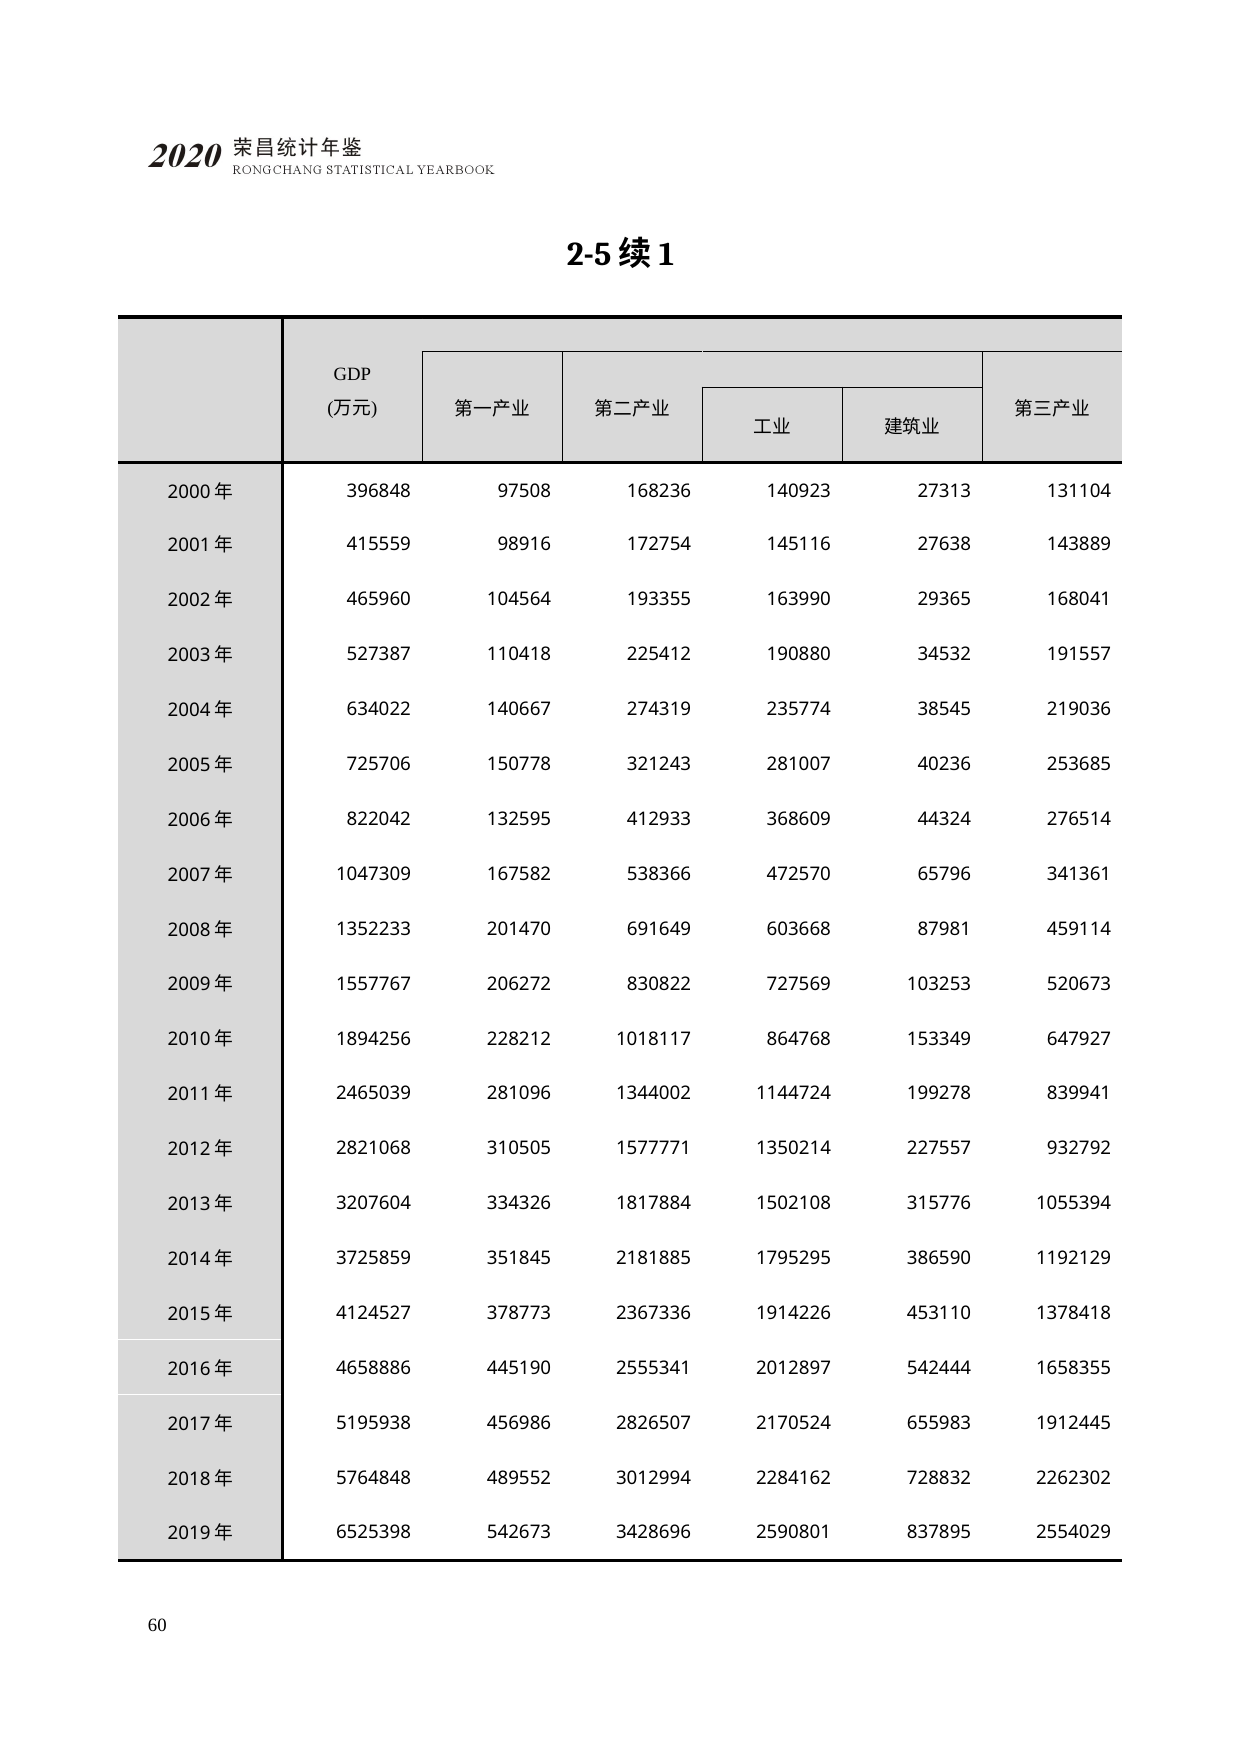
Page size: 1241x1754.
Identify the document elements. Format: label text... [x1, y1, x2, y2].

title 2-5 续1 [148, 218, 1092, 283]
table_cell 2005年 [118, 736, 281, 791]
table_cell 44324 [842, 791, 982, 846]
table_cell 1352233 [284, 900, 422, 955]
table_cell 225412 [562, 626, 702, 681]
table_cell 131104 [982, 464, 1122, 516]
table_cell 1344002 [562, 1065, 702, 1120]
table_cell 2554029 [982, 1504, 1122, 1559]
table_header [423, 319, 1122, 351]
table_cell 103253 [842, 955, 982, 1010]
table_cell 527387 [284, 626, 422, 681]
table_cell 691649 [562, 900, 702, 955]
table_cell 2012年 [118, 1120, 281, 1175]
table_cell 1577771 [562, 1120, 702, 1175]
table_cell 2017年 [118, 1395, 281, 1449]
table_cell 143889 [982, 516, 1122, 571]
table_cell 315776 [842, 1175, 982, 1230]
table_cell 150778 [422, 736, 562, 791]
table_cell 40236 [842, 736, 982, 791]
table_cell 489552 [422, 1449, 562, 1504]
table_cell 第三产业 [983, 352, 1122, 461]
table_cell 219036 [982, 681, 1122, 736]
table_cell 235774 [702, 681, 842, 736]
table_cell 98916 [422, 516, 562, 571]
table_cell 310505 [422, 1120, 562, 1175]
table_cell 341361 [982, 846, 1122, 900]
table_cell 2007年 [118, 846, 281, 900]
table_cell 2010年 [118, 1010, 281, 1065]
table_cell 2015年 [118, 1285, 281, 1339]
table_cell 199278 [842, 1065, 982, 1120]
table_cell 386590 [842, 1230, 982, 1285]
table_cell 1350214 [702, 1120, 842, 1175]
table_cell 87981 [842, 900, 982, 955]
table_cell 538366 [562, 846, 702, 900]
table_cell [703, 352, 982, 387]
table_cell 412933 [562, 791, 702, 846]
table_cell 3428696 [562, 1504, 702, 1559]
table_cell 2826507 [562, 1395, 702, 1449]
table_cell 4658886 [284, 1340, 422, 1394]
table_cell 104564 [422, 571, 562, 626]
table_cell 445190 [422, 1340, 562, 1394]
picture [146, 136, 497, 177]
table_cell 603668 [702, 900, 842, 955]
table_cell 34532 [842, 626, 982, 681]
table_cell 2181885 [562, 1230, 702, 1285]
table_cell 830822 [562, 955, 702, 1010]
table_cell 465960 [284, 571, 422, 626]
table_cell 864768 [702, 1010, 842, 1065]
table_cell 1557767 [284, 955, 422, 1010]
table_cell 1817884 [562, 1175, 702, 1230]
table_cell 415559 [284, 516, 422, 571]
table_cell 378773 [422, 1285, 562, 1339]
table_cell 2170524 [702, 1395, 842, 1449]
table_cell 727569 [702, 955, 842, 1010]
table_header [118, 319, 281, 461]
table_cell 2018年 [118, 1449, 281, 1504]
table_cell 140667 [422, 681, 562, 736]
table_cell 3012994 [562, 1449, 702, 1504]
table_cell 520673 [982, 955, 1122, 1010]
table_cell 110418 [422, 626, 562, 681]
table_cell 647927 [982, 1010, 1122, 1065]
table_cell 2004年 [118, 681, 281, 736]
table_cell 190880 [702, 626, 842, 681]
table_cell 145116 [702, 516, 842, 571]
table_cell 725706 [284, 736, 422, 791]
table_cell 工业 [703, 388, 842, 461]
table_cell 2011年 [118, 1065, 281, 1120]
table_cell 1055394 [982, 1175, 1122, 1230]
table_cell 2012897 [702, 1340, 842, 1394]
table_cell 227557 [842, 1120, 982, 1175]
table_cell 2016年 [118, 1340, 281, 1394]
table_cell 1894256 [284, 1010, 422, 1065]
table_cell 163990 [702, 571, 842, 626]
table_cell 1502108 [702, 1175, 842, 1230]
table_cell 5764848 [284, 1449, 422, 1504]
table_cell 1192129 [982, 1230, 1122, 1285]
table_cell 351845 [422, 1230, 562, 1285]
table_cell 1047309 [284, 846, 422, 900]
table_cell 第一产业 [423, 352, 562, 461]
table_cell 281096 [422, 1065, 562, 1120]
table_cell 1914226 [702, 1285, 842, 1339]
table_cell 153349 [842, 1010, 982, 1065]
table_cell 132595 [422, 791, 562, 846]
table_cell 201470 [422, 900, 562, 955]
table_cell 191557 [982, 626, 1122, 681]
table_cell 2590801 [702, 1504, 842, 1559]
table_cell 168236 [562, 464, 702, 516]
table_cell 2367336 [562, 1285, 702, 1339]
table_cell 172754 [562, 516, 702, 571]
table_cell 2008年 [118, 900, 281, 955]
table_cell 2006年 [118, 791, 281, 846]
table_cell 2009年 [118, 955, 281, 1010]
table_cell 321243 [562, 736, 702, 791]
table_cell 2821068 [284, 1120, 422, 1175]
table_cell 2001年 [118, 516, 281, 571]
table_cell 5195938 [284, 1395, 422, 1449]
table_cell 276514 [982, 791, 1122, 846]
table_cell 334326 [422, 1175, 562, 1230]
table_cell 2002年 [118, 571, 281, 626]
table_cell 2014年 [118, 1230, 281, 1285]
table_cell 253685 [982, 736, 1122, 791]
table_cell 281007 [702, 736, 842, 791]
table_cell 38545 [842, 681, 982, 736]
table_cell 228212 [422, 1010, 562, 1065]
table_cell 2000年 [118, 464, 281, 516]
table_cell 建筑业 [843, 388, 982, 461]
table_cell 第二产业 [563, 352, 702, 461]
table_cell 27638 [842, 516, 982, 571]
table_cell 6525398 [284, 1504, 422, 1559]
table_cell 167582 [422, 846, 562, 900]
table_cell 453110 [842, 1285, 982, 1339]
table_cell 368609 [702, 791, 842, 846]
table_cell 2003年 [118, 626, 281, 681]
table_cell 542444 [842, 1340, 982, 1394]
table_cell 140923 [702, 464, 842, 516]
table_cell 3725859 [284, 1230, 422, 1285]
table_cell 274319 [562, 681, 702, 736]
table_cell 168041 [982, 571, 1122, 626]
table_cell 1144724 [702, 1065, 842, 1120]
table_cell 29365 [842, 571, 982, 626]
table_cell 4124527 [284, 1285, 422, 1339]
table_cell 3207604 [284, 1175, 422, 1230]
table_cell 2019年 [118, 1504, 281, 1559]
table_cell 396848 [284, 464, 422, 516]
table_cell 472570 [702, 846, 842, 900]
table_cell 2284162 [702, 1449, 842, 1504]
table_cell 822042 [284, 791, 422, 846]
table_cell 1795295 [702, 1230, 842, 1285]
table_cell 634022 [284, 681, 422, 736]
table_cell 2262302 [982, 1449, 1122, 1504]
table_cell 459114 [982, 900, 1122, 955]
table_cell 2013年 [118, 1175, 281, 1230]
table_cell 97508 [422, 464, 562, 516]
table_cell 837895 [842, 1504, 982, 1559]
table_cell 542673 [422, 1504, 562, 1559]
table_cell 193355 [562, 571, 702, 626]
table_header GDP (万元) [284, 319, 422, 461]
table_cell 932792 [982, 1120, 1122, 1175]
table_cell 206272 [422, 955, 562, 1010]
table_cell 1378418 [982, 1285, 1122, 1339]
table_cell 728832 [842, 1449, 982, 1504]
table_cell 27313 [842, 464, 982, 516]
table_cell 456986 [422, 1395, 562, 1449]
table_cell 1018117 [562, 1010, 702, 1065]
table_cell 2465039 [284, 1065, 422, 1120]
table_cell 2555341 [562, 1340, 702, 1394]
table_cell 1658355 [982, 1340, 1122, 1394]
table_cell 655983 [842, 1395, 982, 1449]
table_cell 65796 [842, 846, 982, 900]
table_cell 839941 [982, 1065, 1122, 1120]
table_cell 1912445 [982, 1395, 1122, 1449]
